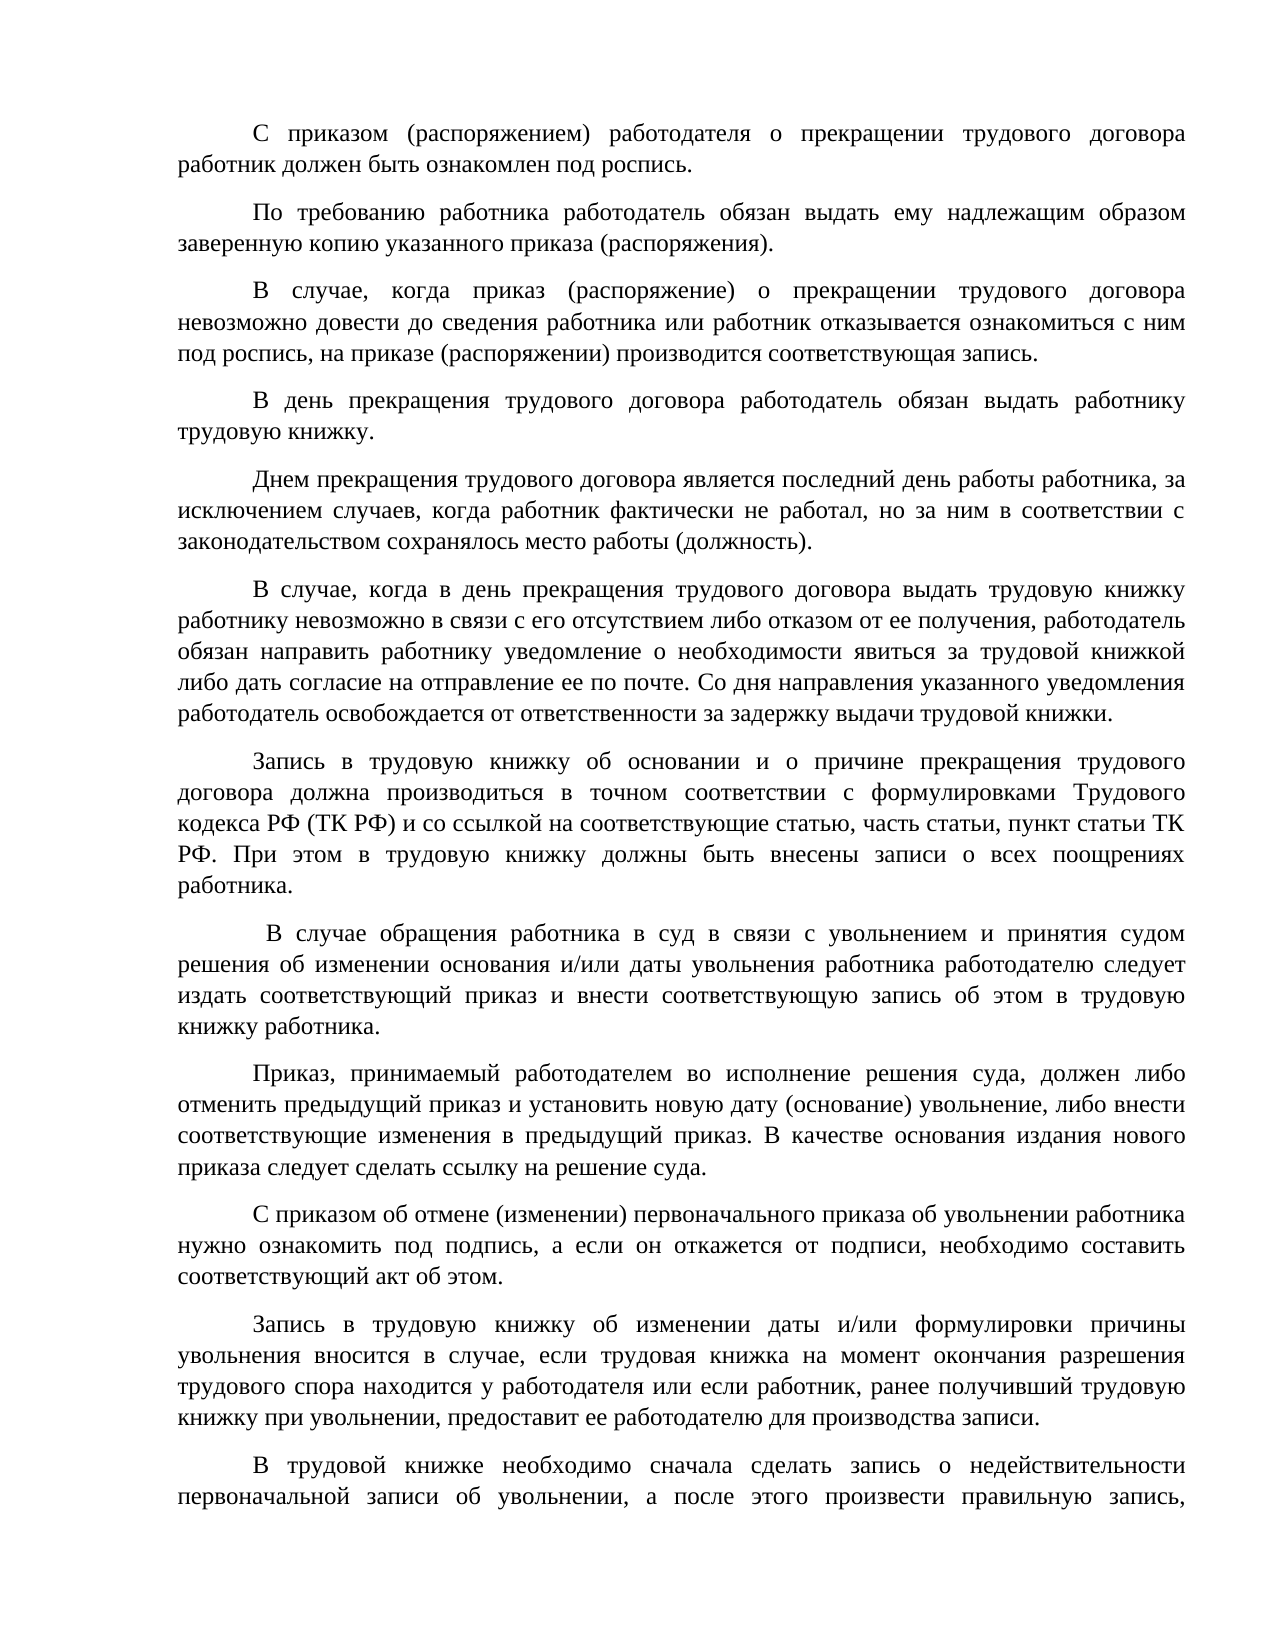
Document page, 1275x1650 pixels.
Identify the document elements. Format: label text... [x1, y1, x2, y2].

text С приказом (распоряжением) работодателя о прекращении трудового договора работник должен быть ознакомлен под роспись. [177, 118, 1186, 178]
text Приказ, принимаемый работодателем во исполнение решения суда, должен либо отменить предыдущий приказ и установить новую дату (основание) увольнение, либо внести соответствующие изменения в предыдущий приказ. В качестве основания издания нового приказа следует сделать ссылку на решение суда. [177, 1058, 1186, 1180]
text Днем прекращения трудового договора является последний день работы работника, за исключением случаев, когда работник фактически не работал, но за ним в соответствии с законодательством сохранялось место работы (должность). [177, 464, 1186, 555]
text Запись в трудовую книжку об основании и о причине прекращения трудового договора должна производиться в точном соответствии с формулировками Трудового кодекса РФ (ТК РФ) и со ссылкой на соответствующие статью, часть статьи, пункт статьи ТК РФ. При этом в трудовую книжку должны быть внесены записи о всех поощрениях работника. [177, 746, 1186, 899]
text В случае, когда в день прекращения трудового договора выдать трудовую книжку работнику невозможно в связи с его отсутствием либо отказом от ее получения, работодатель обязан направить работнику уведомление о необходимости явиться за трудовой книжкой либо дать согласие на отправление ее по почте. Со дня направления указанного уведомления работодатель освобождается от ответственности за задержку выдачи трудовой книжки. [177, 574, 1186, 727]
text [177, 1450, 1186, 1510]
text В день прекращения трудового договора работодатель обязан выдать работнику трудовую книжку. [177, 385, 1186, 445]
text В случае обращения работника в суд в связи с увольнением и принятия судом решения об изменении основания и/или даты увольнения работника работодателю следует издать соответствующий приказ и внести соответствующую запись об этом в трудовую книжку работника. [177, 918, 1186, 1039]
text В случае, когда приказ (распоряжение) о прекращении трудового договора невозможно довести до сведения работника или работник отказывается ознакомиться с ним под роспись, на приказе (распоряжении) производится соответствующая запись. [177, 276, 1186, 366]
text По требованию работника работодатель обязан выдать ему надлежащим образом заверенную копию указанного приказа (распоряжения). [177, 197, 1186, 257]
text С приказом об отмене (изменении) первоначального приказа об увольнении работника нужно ознакомить под подпись, а если он откажется от подписи, необходимо составить соответствующий акт об этом. [177, 1199, 1186, 1290]
text Запись в трудовую книжку об изменении даты и/или формулировки причины увольнения вносится в случае, если трудовая книжка на момент окончания разрешения трудового спора находится у работодателя или если работник, ранее получивший трудовую книжку при увольнении, предоставит ее работодателю для производства записи. [177, 1309, 1186, 1431]
